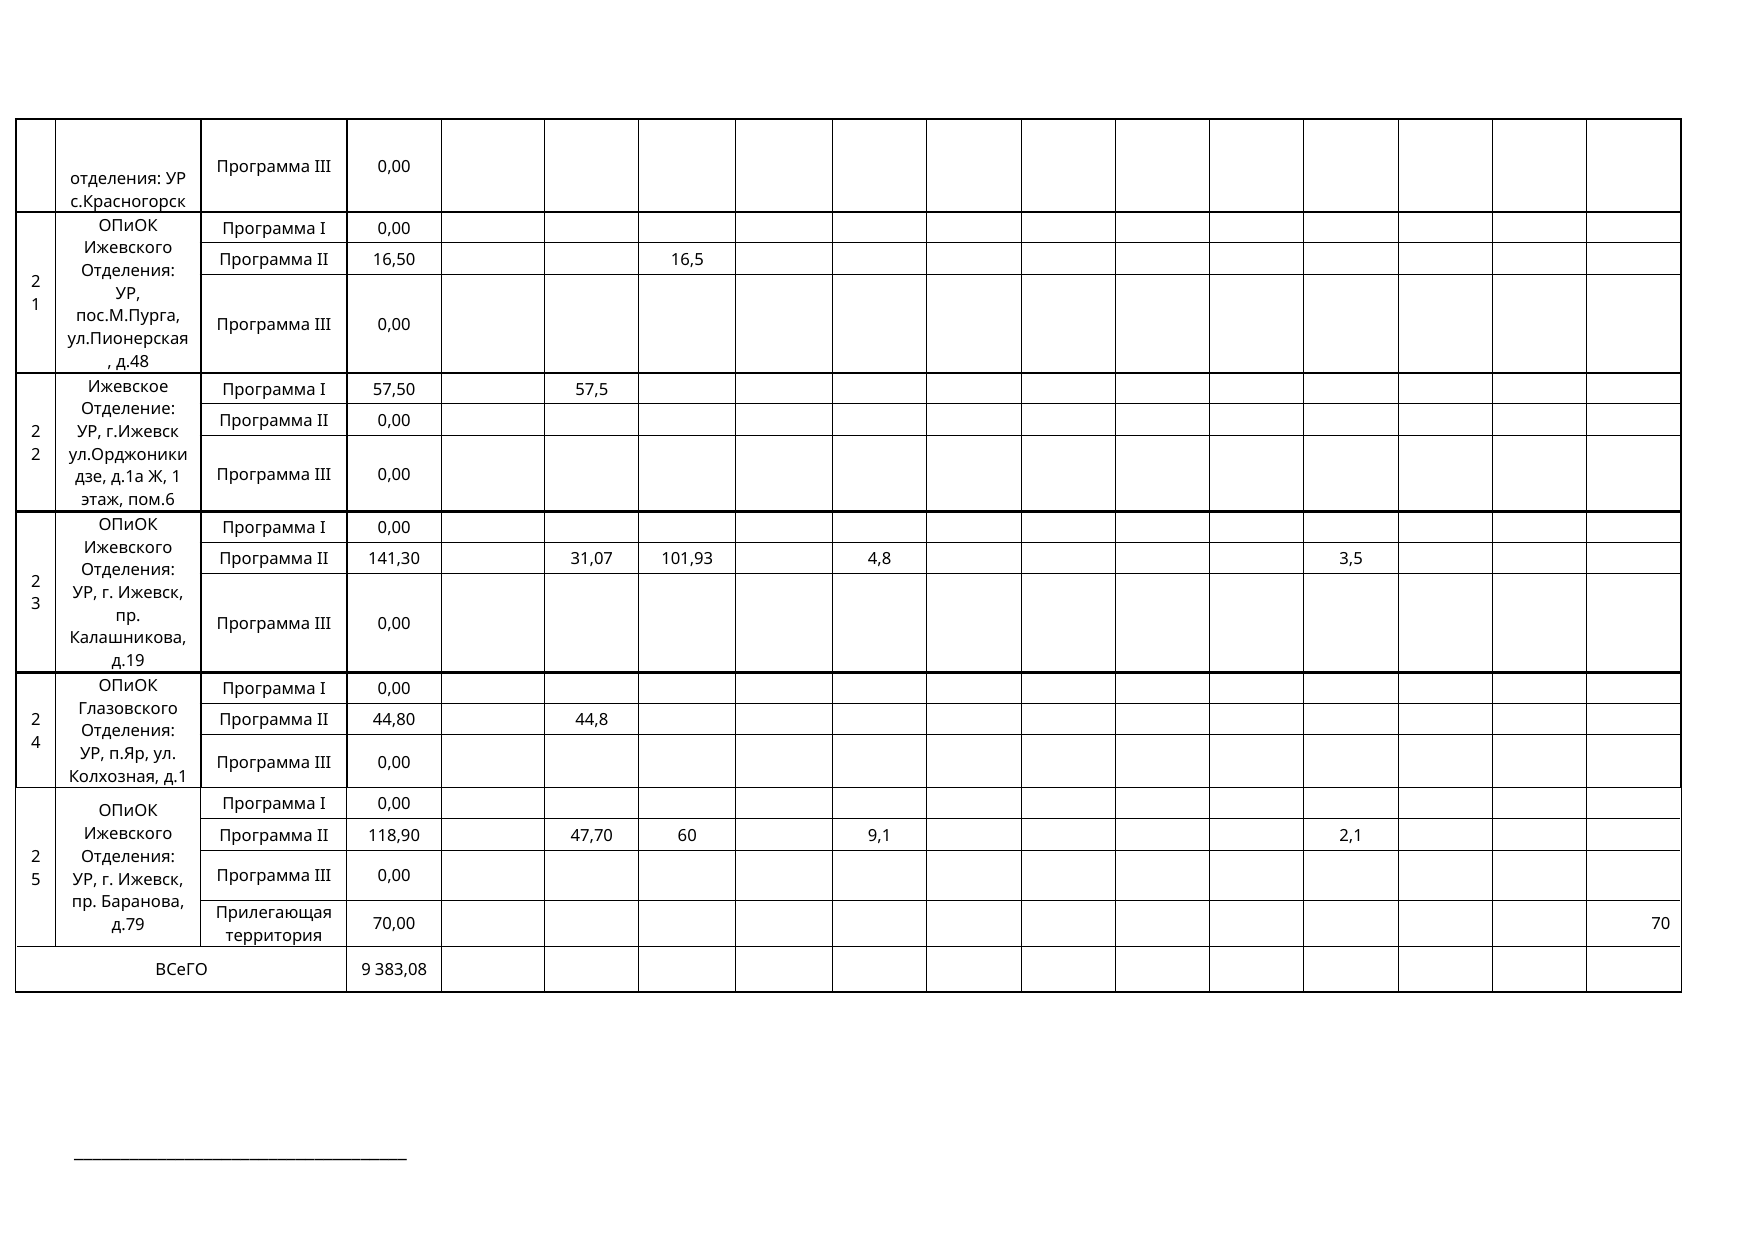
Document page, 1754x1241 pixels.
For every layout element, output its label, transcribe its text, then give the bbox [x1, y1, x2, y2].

table_cell [927, 374, 1021, 403]
table_cell [1022, 374, 1115, 403]
table_cell 21 [17, 213, 55, 372]
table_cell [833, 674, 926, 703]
table_cell [639, 213, 735, 242]
table_cell [833, 436, 926, 510]
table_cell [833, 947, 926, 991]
table_cell [1493, 404, 1586, 434]
table_cell [442, 243, 544, 273]
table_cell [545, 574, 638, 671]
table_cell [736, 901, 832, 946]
table_cell [1493, 374, 1586, 403]
table_cell [545, 436, 638, 510]
table_cell [639, 275, 735, 372]
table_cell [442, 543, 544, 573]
table_cell [1022, 243, 1115, 273]
table_cell [927, 243, 1021, 273]
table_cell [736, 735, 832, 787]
table_cell [833, 243, 926, 273]
table_cell [1399, 275, 1492, 372]
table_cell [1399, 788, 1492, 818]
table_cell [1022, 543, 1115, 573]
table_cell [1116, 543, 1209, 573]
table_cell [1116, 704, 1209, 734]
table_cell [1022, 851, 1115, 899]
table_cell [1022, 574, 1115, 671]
table_cell [1399, 374, 1492, 403]
table_cell [442, 213, 544, 242]
table_cell 0,00 [348, 120, 441, 211]
table_cell [1399, 404, 1492, 434]
table_cell 0,00 [348, 213, 441, 242]
table_cell [1587, 243, 1680, 273]
table_cell [1022, 436, 1115, 510]
table_cell 0,00 [348, 404, 441, 434]
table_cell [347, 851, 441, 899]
table_cell 57,5 [545, 374, 638, 403]
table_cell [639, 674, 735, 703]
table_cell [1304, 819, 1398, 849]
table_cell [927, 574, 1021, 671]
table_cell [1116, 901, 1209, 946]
table_cell [1116, 374, 1209, 403]
table_cell 0,00 [348, 275, 441, 372]
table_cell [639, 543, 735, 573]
table_cell [1022, 120, 1115, 211]
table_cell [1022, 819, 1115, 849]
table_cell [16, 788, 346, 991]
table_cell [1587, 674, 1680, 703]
table_cell [736, 513, 832, 542]
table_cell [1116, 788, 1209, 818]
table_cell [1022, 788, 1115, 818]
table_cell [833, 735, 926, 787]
table_cell [927, 404, 1021, 434]
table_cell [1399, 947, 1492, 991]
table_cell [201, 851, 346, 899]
table_cell [1022, 213, 1115, 242]
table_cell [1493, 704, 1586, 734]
table_cell [1493, 213, 1586, 242]
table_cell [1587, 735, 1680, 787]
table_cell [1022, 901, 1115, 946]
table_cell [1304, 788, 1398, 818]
table_cell Ижевское Отделение: УР, г.Ижевск ул.Орджоникидзе, д.1а Ж, 1 этаж, пом.6 [56, 374, 200, 510]
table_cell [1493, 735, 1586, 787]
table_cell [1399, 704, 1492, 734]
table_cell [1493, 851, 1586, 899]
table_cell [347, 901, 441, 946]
table_cell [639, 374, 735, 403]
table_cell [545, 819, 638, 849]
table_cell [545, 213, 638, 242]
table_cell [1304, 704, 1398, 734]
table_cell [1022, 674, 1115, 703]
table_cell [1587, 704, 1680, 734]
table_cell [1587, 436, 1680, 510]
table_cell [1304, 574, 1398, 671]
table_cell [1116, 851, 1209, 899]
table_cell [1493, 275, 1586, 372]
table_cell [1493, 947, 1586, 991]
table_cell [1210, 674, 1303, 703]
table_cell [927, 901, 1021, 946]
table_cell [545, 513, 638, 542]
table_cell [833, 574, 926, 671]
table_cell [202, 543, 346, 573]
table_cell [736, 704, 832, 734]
table_cell [736, 120, 832, 211]
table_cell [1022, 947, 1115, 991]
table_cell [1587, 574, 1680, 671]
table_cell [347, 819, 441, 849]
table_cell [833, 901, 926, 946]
table_cell [927, 436, 1021, 510]
table_cell [1116, 243, 1209, 273]
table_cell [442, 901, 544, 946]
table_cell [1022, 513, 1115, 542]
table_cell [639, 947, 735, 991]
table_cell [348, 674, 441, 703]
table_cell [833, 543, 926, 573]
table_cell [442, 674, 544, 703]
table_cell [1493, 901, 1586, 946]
table_cell [639, 120, 735, 211]
table_cell [1399, 120, 1492, 211]
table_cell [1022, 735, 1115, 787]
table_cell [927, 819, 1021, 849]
table_cell [1587, 120, 1680, 211]
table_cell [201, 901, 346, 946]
table_cell [1116, 404, 1209, 434]
table_cell [1587, 404, 1680, 434]
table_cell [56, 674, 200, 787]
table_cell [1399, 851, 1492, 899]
table_cell 0,00 [348, 513, 441, 542]
table_cell Программа III [202, 120, 346, 211]
table_cell [442, 436, 544, 510]
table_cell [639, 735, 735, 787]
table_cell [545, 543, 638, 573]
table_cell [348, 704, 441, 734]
table_cell [545, 243, 638, 273]
table_cell Программа II [202, 243, 346, 273]
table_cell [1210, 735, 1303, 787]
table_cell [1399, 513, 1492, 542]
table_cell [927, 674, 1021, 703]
table_cell [1210, 275, 1303, 372]
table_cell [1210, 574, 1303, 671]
table_cell [442, 120, 544, 211]
table_cell 23 [17, 513, 55, 671]
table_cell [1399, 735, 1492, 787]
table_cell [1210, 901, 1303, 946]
table_cell [1210, 213, 1303, 242]
table_cell [1116, 436, 1209, 510]
table_cell Программа I [202, 213, 346, 242]
table_cell [833, 120, 926, 211]
table_cell 22 [17, 374, 55, 510]
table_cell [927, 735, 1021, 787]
table_cell 0,00 [348, 436, 441, 510]
table_cell Программа II [202, 404, 346, 434]
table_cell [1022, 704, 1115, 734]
table_cell [736, 374, 832, 403]
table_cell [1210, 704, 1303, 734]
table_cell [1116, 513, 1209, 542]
table_cell [1210, 436, 1303, 510]
table_cell [442, 275, 544, 372]
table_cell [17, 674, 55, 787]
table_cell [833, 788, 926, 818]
table_cell [736, 404, 832, 434]
table_cell [1304, 275, 1398, 372]
table_cell [1399, 436, 1492, 510]
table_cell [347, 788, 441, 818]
table_cell [1304, 243, 1398, 273]
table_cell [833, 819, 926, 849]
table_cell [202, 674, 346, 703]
table_cell [1210, 120, 1303, 211]
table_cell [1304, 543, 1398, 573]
table_cell [833, 374, 926, 403]
table_cell [545, 120, 638, 211]
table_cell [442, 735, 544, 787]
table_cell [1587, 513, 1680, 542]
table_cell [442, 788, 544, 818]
table_cell ОПиОК Ижевского Отделения: УР, г. Ижевск, пр. Калашникова, д.19 [56, 513, 200, 671]
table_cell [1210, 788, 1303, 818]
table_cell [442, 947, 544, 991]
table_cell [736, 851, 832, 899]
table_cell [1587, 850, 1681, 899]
table_cell [639, 513, 735, 542]
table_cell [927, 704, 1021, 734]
text ____________________________________ [15, 1135, 1680, 1163]
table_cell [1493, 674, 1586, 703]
table_cell [1304, 436, 1398, 510]
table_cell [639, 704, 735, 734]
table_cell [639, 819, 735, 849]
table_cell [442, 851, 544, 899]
table_cell [545, 275, 638, 372]
table_cell [736, 243, 832, 273]
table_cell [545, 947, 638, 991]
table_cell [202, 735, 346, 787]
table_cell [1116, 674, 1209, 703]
table_cell [1304, 404, 1398, 434]
table_cell Программа I [202, 374, 346, 403]
table_cell [545, 404, 638, 434]
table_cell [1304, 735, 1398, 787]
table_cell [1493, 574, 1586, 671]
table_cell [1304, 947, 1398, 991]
table_cell [927, 213, 1021, 242]
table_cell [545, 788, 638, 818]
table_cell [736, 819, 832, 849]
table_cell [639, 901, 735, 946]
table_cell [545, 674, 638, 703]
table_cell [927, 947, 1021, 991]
table_cell [1116, 120, 1209, 211]
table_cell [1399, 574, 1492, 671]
table_cell [736, 436, 832, 510]
table_cell Программа III [202, 275, 346, 372]
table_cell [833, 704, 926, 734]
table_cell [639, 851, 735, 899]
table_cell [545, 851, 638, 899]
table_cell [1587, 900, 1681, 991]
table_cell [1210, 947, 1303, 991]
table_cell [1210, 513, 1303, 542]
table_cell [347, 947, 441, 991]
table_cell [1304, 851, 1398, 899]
table_cell [1116, 213, 1209, 242]
table_cell [1493, 120, 1586, 211]
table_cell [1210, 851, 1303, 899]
table_cell [1399, 213, 1492, 242]
table_cell 16,5 [639, 243, 735, 273]
table_cell [1587, 213, 1680, 242]
table_cell [639, 404, 735, 434]
table_cell [927, 275, 1021, 372]
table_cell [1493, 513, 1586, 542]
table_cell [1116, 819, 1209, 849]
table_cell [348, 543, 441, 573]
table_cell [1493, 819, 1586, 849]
table_cell [833, 404, 926, 434]
table_cell [442, 513, 544, 542]
table_cell [833, 275, 926, 372]
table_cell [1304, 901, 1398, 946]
table_cell [736, 213, 832, 242]
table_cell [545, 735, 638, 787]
table_cell [442, 404, 544, 434]
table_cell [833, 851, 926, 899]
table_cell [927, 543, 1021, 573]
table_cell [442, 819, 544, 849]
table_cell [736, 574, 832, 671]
table_cell [1210, 404, 1303, 434]
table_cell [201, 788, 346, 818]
table_cell [833, 213, 926, 242]
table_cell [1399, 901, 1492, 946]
table_cell [1399, 243, 1492, 273]
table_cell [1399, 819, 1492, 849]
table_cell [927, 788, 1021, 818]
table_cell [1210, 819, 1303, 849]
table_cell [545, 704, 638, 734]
table_cell [1210, 243, 1303, 273]
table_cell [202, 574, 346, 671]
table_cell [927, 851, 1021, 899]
table_cell [927, 120, 1021, 211]
table_cell [1022, 275, 1115, 372]
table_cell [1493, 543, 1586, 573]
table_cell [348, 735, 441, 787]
table_cell 16,50 [348, 243, 441, 273]
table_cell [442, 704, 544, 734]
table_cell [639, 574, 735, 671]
table_cell [639, 436, 735, 510]
table_cell [1304, 120, 1398, 211]
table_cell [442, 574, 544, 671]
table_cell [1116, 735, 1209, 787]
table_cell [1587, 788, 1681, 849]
table_cell [1304, 213, 1398, 242]
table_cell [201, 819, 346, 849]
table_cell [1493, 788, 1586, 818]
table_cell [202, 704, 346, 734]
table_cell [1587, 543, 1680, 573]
table_cell [1493, 243, 1586, 273]
table_cell [1587, 275, 1680, 372]
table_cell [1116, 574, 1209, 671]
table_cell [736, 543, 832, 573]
table_cell [833, 513, 926, 542]
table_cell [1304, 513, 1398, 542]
table_cell [1493, 436, 1586, 510]
table_cell [1022, 404, 1115, 434]
table_cell [1116, 275, 1209, 372]
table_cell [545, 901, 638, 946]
table_cell [1210, 374, 1303, 403]
table_cell Программа I [202, 513, 346, 542]
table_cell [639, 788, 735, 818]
table_cell [736, 275, 832, 372]
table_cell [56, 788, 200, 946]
table_cell [1304, 374, 1398, 403]
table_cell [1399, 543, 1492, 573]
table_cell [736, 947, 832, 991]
table_cell [1587, 374, 1680, 403]
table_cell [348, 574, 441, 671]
table_cell [442, 374, 544, 403]
table_cell Программа III [202, 436, 346, 510]
table_cell 57,50 [348, 374, 441, 403]
table_cell [927, 513, 1021, 542]
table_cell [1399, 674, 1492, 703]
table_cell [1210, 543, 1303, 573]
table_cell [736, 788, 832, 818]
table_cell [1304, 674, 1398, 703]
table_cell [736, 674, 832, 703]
table_cell ОПиОК Ижевского Отделения: УР, пос.М.Пурга, ул.Пионерская, д.48 [56, 213, 200, 372]
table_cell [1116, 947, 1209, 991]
